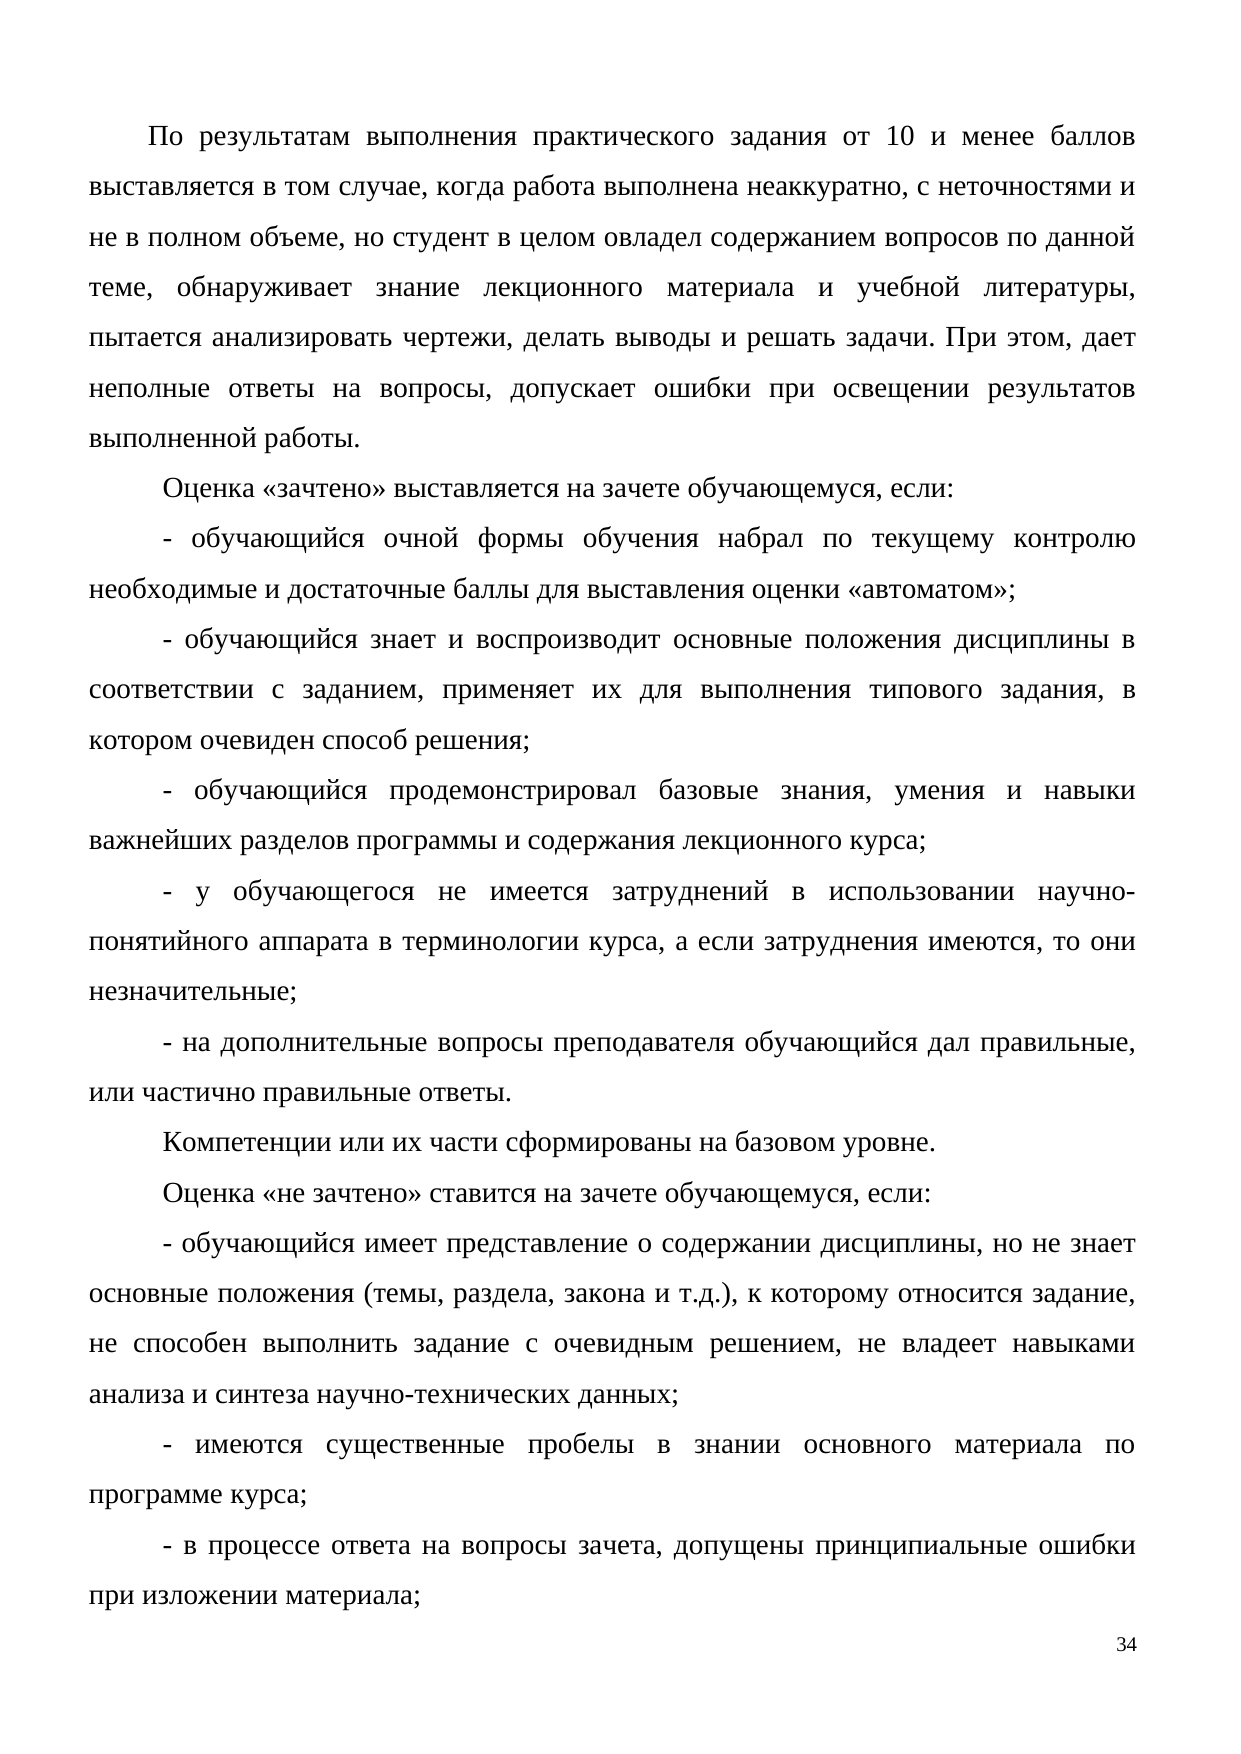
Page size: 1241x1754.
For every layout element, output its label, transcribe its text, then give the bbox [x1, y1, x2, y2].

text - имеются существенные пробелы в знании основного материала по программе курса; [89, 1426, 1137, 1510]
text - обучающийся имеет представление о содержании дисциплины, но не знает основные положения (темы, раздела, закона и т.д.), к которому относится задание, не способен выполнить задание с очевидным решением, не владеет навыками анализа и синтеза научно-технических данных; [89, 1225, 1137, 1409]
text - в процессе ответа на вопросы зачета, допущены принципиальные ошибки при изложении материала; [89, 1527, 1137, 1611]
text - обучающийся знает и воспроизводит основные положения дисциплины в соответствии с заданием, применяет их для выполнения типового задания, в котором очевиден способ решения; [89, 621, 1137, 755]
text Компетенции или их части сформированы на базовом уровне. [89, 1124, 1137, 1158]
text - у обучающегося не имеется затруднений в использовании научно-понятийного аппарата в терминологии курса, а если затруднения имеются, то они незначительные; [89, 873, 1137, 1007]
text - на дополнительные вопросы преподавателя обучающийся дал правильные, или частично правильные ответы. [89, 1024, 1137, 1108]
text - обучающийся продемонстрировал базовые знания, умения и навыки важнейших разделов программы и содержания лекционного курса; [89, 772, 1137, 856]
text По результатам выполнения практического задания от 10 и менее баллов выставляется в том случае, когда работа выполнена неаккуратно, с неточностями и не в полном объеме, но студент в целом овладел содержанием вопросов по данной теме, обнаруживает знание лекционного материала и учебной литературы, пытается анализировать чертежи, делать выводы и решать задачи. При этом, дает неполные ответы на вопросы, допускает ошибки при освещении результатов выполненной работы. [89, 118, 1137, 453]
text Оценка «не зачтено» ставится на зачете обучающемуся, если: [89, 1175, 1137, 1208]
text Оценка «зачтено» выставляется на зачете обучающемуся, если: [89, 470, 1137, 504]
text - обучающийся очной формы обучения набрал по текущему контролю необходимые и достаточные баллы для выставления оценки «автоматом»; [89, 521, 1137, 604]
